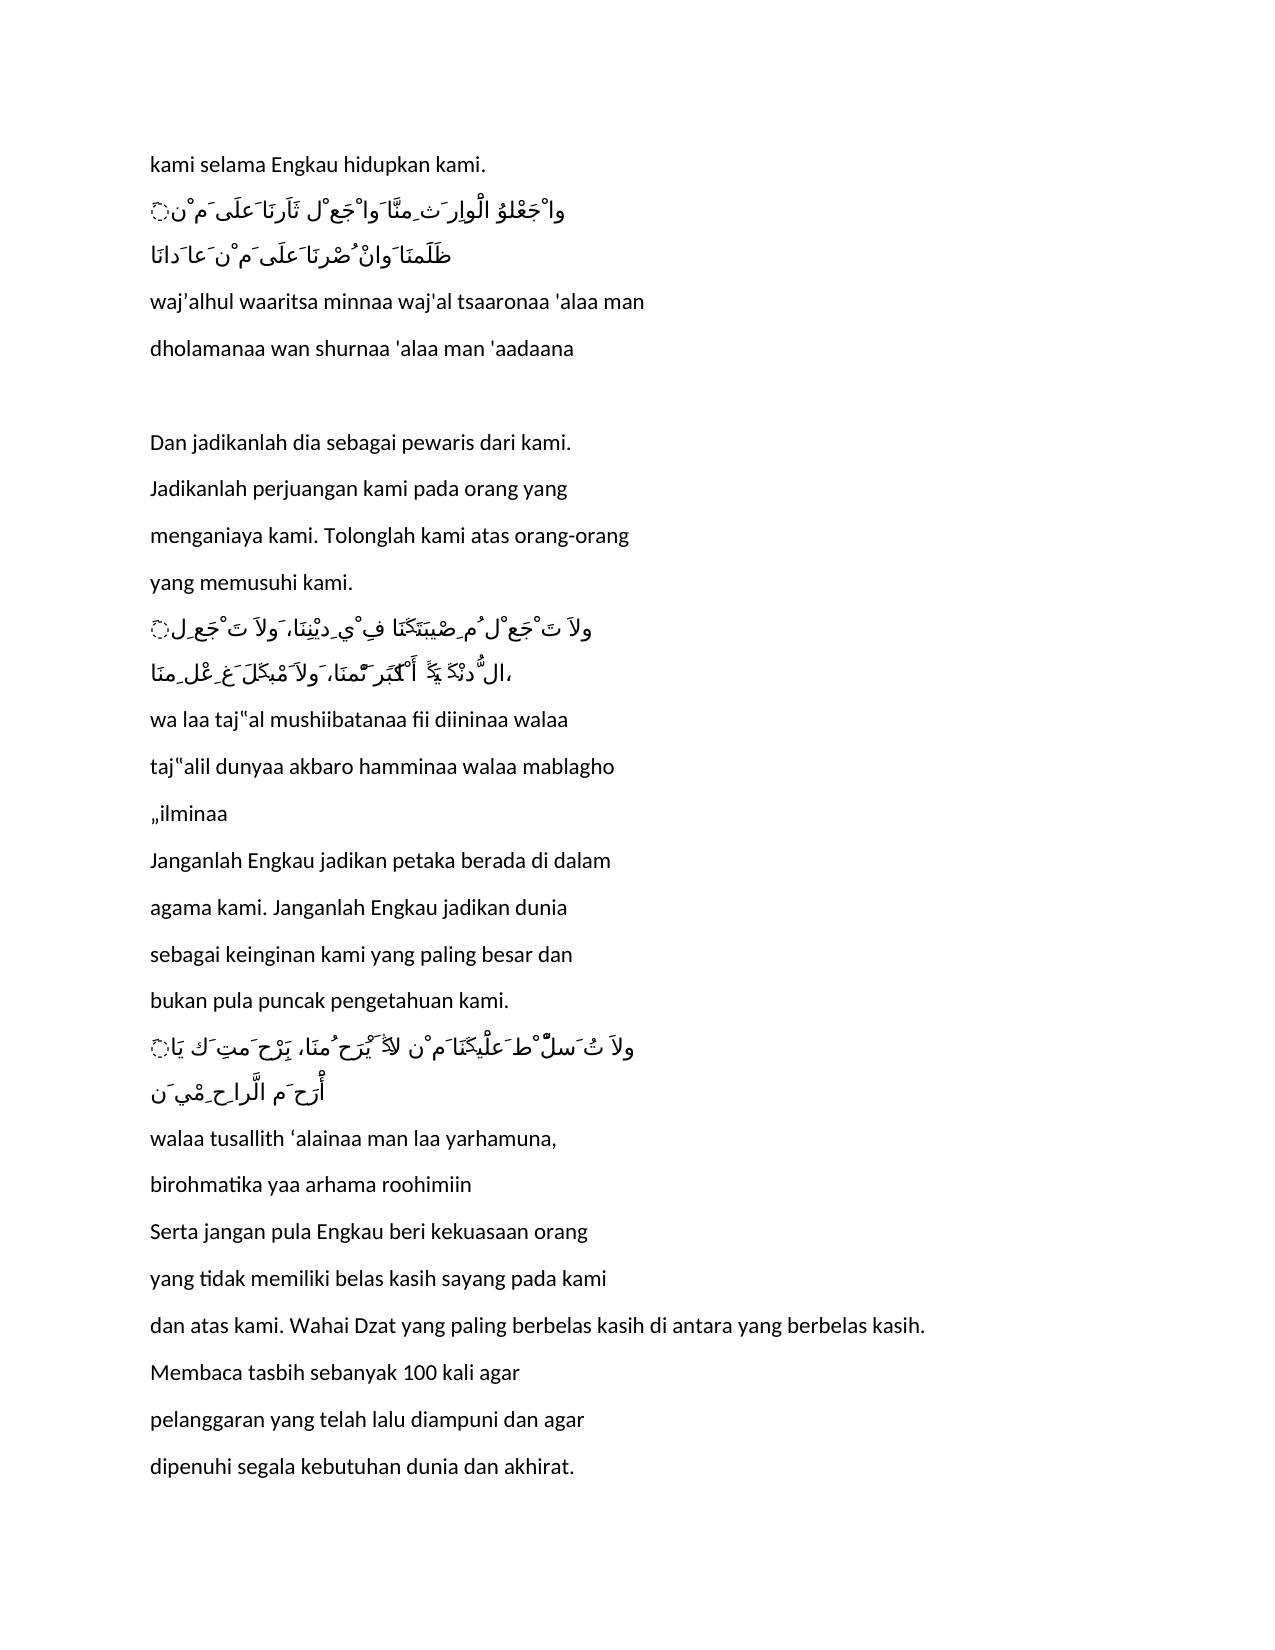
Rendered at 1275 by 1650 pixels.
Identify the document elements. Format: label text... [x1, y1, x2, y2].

text kami selama Engkau hidupkan kami. [150, 150, 1125, 178]
text agama kami. Janganlah Engkau jadikan dunia [150, 893, 1125, 921]
text Dan jadikanlah dia sebagai pewaris dari kami. [150, 428, 1125, 456]
text wa laa taj‟al mushiibatanaa fii diininaa walaa [150, 705, 1125, 733]
text dan atas kami. Wahai Dzat yang paling berbelas kasih di antara yang berbelas kasih. [150, 1311, 1125, 1339]
text walaa tusallith ‘alainaa man laa yarhamuna, [150, 1124, 1125, 1152]
text menganiaya kami. Tolonglah kami atas orang-orang [150, 521, 1125, 549]
text Janganlah Engkau jadikan petaka berada di dalam [150, 846, 1125, 874]
text „ilminaa [150, 799, 1125, 827]
text أَْرَح َم الَّرا ِح ِمْي َن [150, 1079, 1125, 1105]
text ال ُّدنْػيَا أَ ْكبَػَر َىّْمنَا، َولاَ َمْبػلَ َغ ِعْل ِمنَا، [150, 660, 1125, 687]
text Serta jangan pula Engkau beri kekuasaan orang [150, 1217, 1125, 1246]
text ظَلََمنَا َوانْ ُصْرنَا َعلَى َم ْن َعا َدانَا [150, 242, 1125, 268]
text sebagai keinginan kami yang paling besar dan [150, 940, 1125, 968]
text َوا ْجَعْلوُ الَْواِر َث ِمنَّا َوا ْجَع ْل ثَاَرنَا َعلَى َم ْن [150, 197, 1125, 223]
text taj‟alil dunyaa akbaro hamminaa walaa mablagho [150, 752, 1125, 780]
text waj’alhul waaritsa minnaa waj'al tsaaronaa 'alaa man [150, 287, 1125, 315]
text dholamanaa wan shurnaa 'alaa man 'aadaana [150, 334, 1125, 362]
text َولاَ تُ َسلّْ ْط َعلَْيػنَا َم ْن لاَ يَػْرَح ُمنَا، بَِرْح َمتِ َك يَا [150, 1033, 1125, 1060]
text yang tidak memiliki belas kasih sayang pada kami [150, 1264, 1125, 1292]
text Jadikanlah perjuangan kami pada orang yang [150, 474, 1125, 503]
text pelanggaran yang telah lalu diampuni dan agar [150, 1405, 1125, 1433]
text dipenuhi segala kebutuhan dunia dan akhirat. [150, 1452, 1125, 1480]
text bukan pula puncak pengetahuan kami. [150, 987, 1125, 1015]
text yang memusuhi kami. [150, 568, 1125, 596]
text birohmatika yaa arhama roohimiin [150, 1171, 1125, 1199]
text َولاَ تَ ْجَع ْل ُم ِصْيبَتَػنَا فِ ْي ِديْنِنَا، َولاَ تَ ْجَع ِل [150, 615, 1125, 642]
text Membaca tasbih sebanyak 100 kali agar [150, 1358, 1125, 1386]
